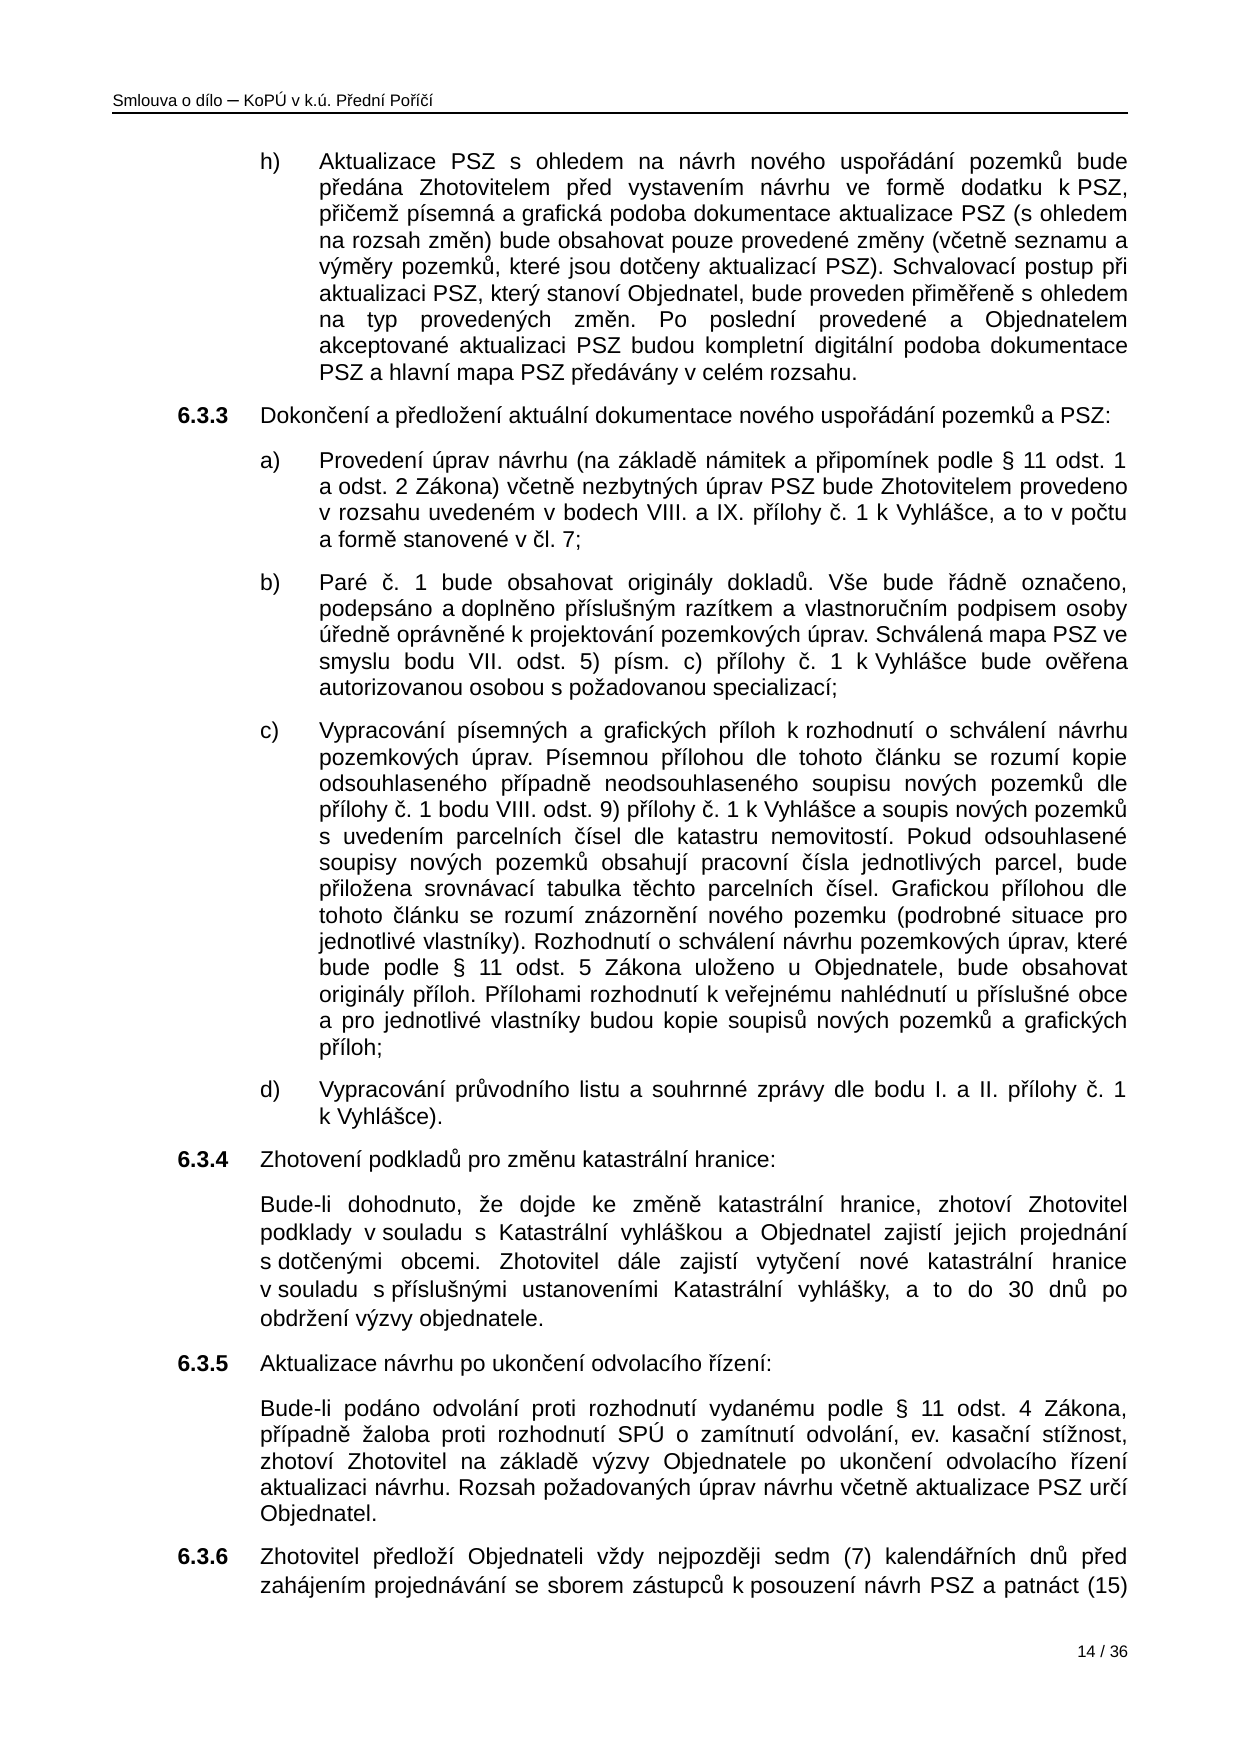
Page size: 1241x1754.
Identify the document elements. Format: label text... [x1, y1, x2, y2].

list Aktualizace PSZ s ohledem na návrh nového uspořádání pozemků bude předána Zhotovitelem před vystavením návrhu ve formě dodatku k PSZ, přičemž písemná a grafická podoba dokumentace aktualizace PSZ (s ohledem na rozsah změn) bude obsahovat pouze provedené změny (včetně seznamu a výměry pozemků, které jsou dotčeny aktualizací PSZ). Schvalovací postup při aktualizaci PSZ, který stanoví Objednatel, bude proveden přiměřeně s ohledem na typ provedených změn. Po poslední provedené a Objednatelem akceptované aktualizaci PSZ budou kompletní digitální podoba dokumentace PSZ a hlavní mapa PSZ předávány v celém rozsahu. [260, 148, 1128, 385]
list Vypracování písemných a grafických příloh k rozhodnutí o schválení návrhu pozemkových úprav. Písemnou přílohou dle tohoto článku se rozumí kopie odsouhlaseného případně neodsouhlaseného soupisu nových pozemků dle přílohy č. 1 bodu VIII. odst. 9) přílohy č. 1 k Vyhlášce a soupis nových pozemků s uvedením parcelních čísel dle katastru nemovitostí. Pokud odsouhlasené soupisy nových pozemků obsahují pracovní čísla jednotlivých parcel, bude přiložena srovnávací tabulka těchto parcelních čísel. Grafickou přílohou dle tohoto článku se rozumí znázornění nového pozemku (podrobné situace pro jednotlivé vlastníky). Rozhodnutí o schválení návrhu pozemkových úprav, které bude podle § 11 odst. 5 Zákona uloženo u Objednatele, bude obsahovat originály příloh. Přílohami rozhodnutí k veřejnému nahlédnutí u příslušné obce a pro jednotlivé vlastníky budou kopie soupisů nových pozemků a grafických příloh; [260, 717, 1128, 1060]
list Paré č. 1 bude obsahovat originály dokladů. Vše bude řádně označeno, podepsáno a doplněno příslušným razítkem a vlastnoručním podpisem osoby úředně oprávněné k projektování pozemkových úprav. Schválená mapa PSZ ve smyslu bodu VII. odst. 5) písm. c) přílohy č. 1 k Vyhlášce bude ověřena autorizovanou osobou s požadovanou specializací; [260, 569, 1128, 701]
list Vypracování průvodního listu a souhrnné zprávy dle bodu I. a II. přílohy č. 1 k Vyhlášce). [260, 1076, 1128, 1129]
list Bude-li podáno odvolání proti rozhodnutí vydanému podle § 11 odst. 4 Zákona, případně žaloba proti rozhodnutí SPÚ o zamítnutí odvolání, ev. kasační stížnost, zhotoví Zhotovitel na základě výzvy Objednatele po ukončení odvolacího řízení aktualizaci návrhu. Rozsah požadovaných úprav návrhu včetně aktualizace PSZ určí Objednatel. [260, 1395, 1128, 1527]
text Dokončení a předložení aktuální dokumentace nového uspořádání pozemků a PSZ: [177, 402, 1128, 428]
list Bude-li dohodnuto, že dojde ke změně katastrální hranice, zhotoví Zhotovitel podklady v souladu s Katastrální vyhláškou a Objednatel zajistí jejich projednání s dotčenými obcemi. Zhotovitel dále zajistí vytyčení nové katastrální hranice v souladu s příslušnými ustanoveními Katastrální vyhlášky, a to do 30 dnů po obdržení výzvy objednatele. [260, 1191, 1128, 1331]
text Zhotovení podkladů pro změnu katastrální hranice: [177, 1146, 1128, 1172]
list Provedení úprav návrhu (na základě námitek a připomínek podle § 11 odst. 1 a odst. 2 Zákona) včetně nezbytných úprav PSZ bude Zhotovitelem provedeno v rozsahu uvedeném v bodech VIII. a IX. přílohy č. 1 k Vyhlášce, a to v počtu a formě stanovené v čl. 7; [260, 447, 1128, 552]
text Aktualizace návrhu po ukončení odvolacího řízení: [177, 1350, 1128, 1376]
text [177, 1543, 1128, 1598]
